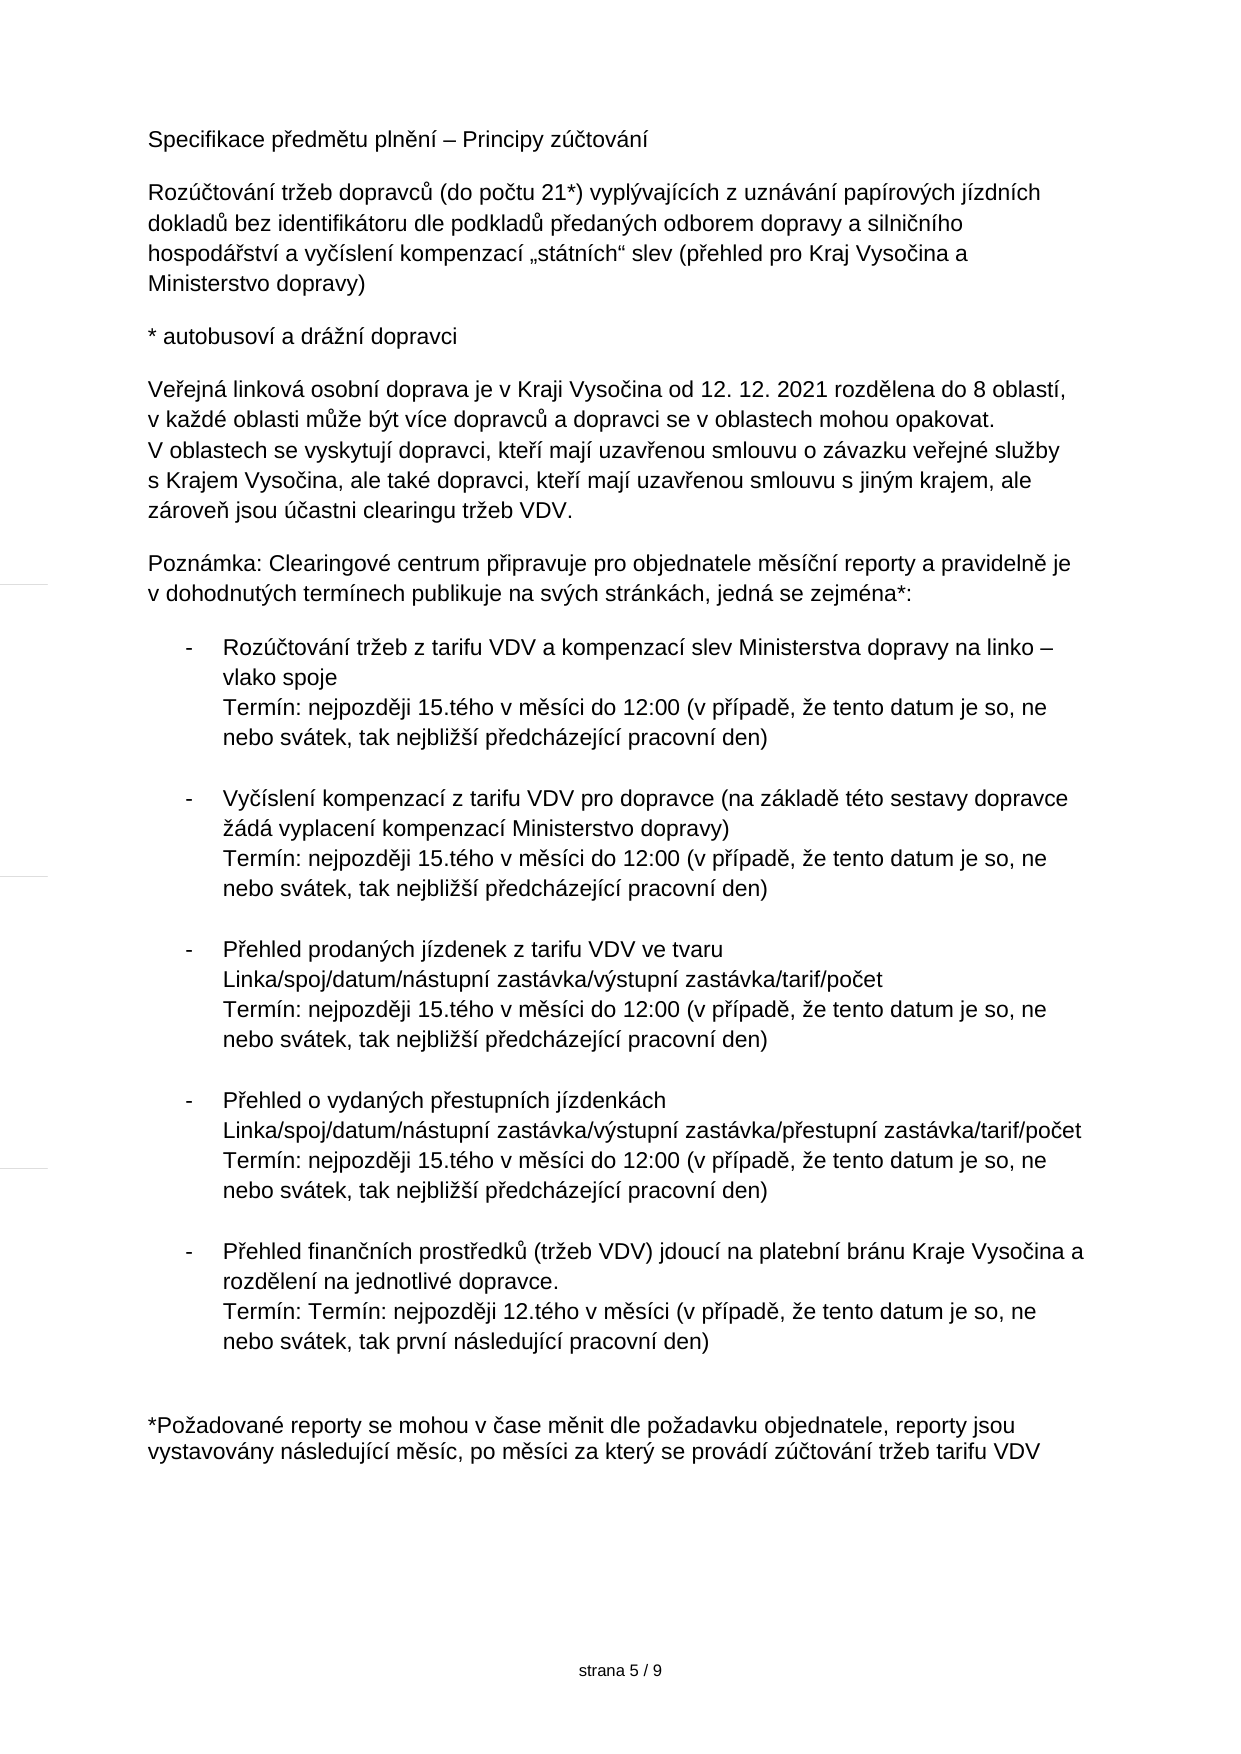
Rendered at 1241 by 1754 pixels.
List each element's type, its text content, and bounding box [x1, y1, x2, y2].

list Přehled finančních prostředků (tržeb VDV) jdoucí na platební bránu Kraje Vysočina a rozdělení na jednotlivé dopravce. [185, 1238, 1092, 1294]
text * autobusoví a drážní dopravci [148, 323, 1092, 349]
list Termín: nejpozději 15.tého v měsíci do 12:00 (v případě, že tento datum je so, ne nebo svátek, tak nejbližší předcházející pracovní den) [223, 845, 1092, 901]
text Rozúčtování tržeb dopravců (do počtu 21*) vyplývajících z uznávání papírových jízdních dokladů bez identifikátoru dle podkladů předaných odborem dopravy a silničního hospodářství a vyčíslení kompenzací „státních“ slev (přehled pro Kraj Vysočina a Ministerstvo dopravy) [148, 179, 1092, 296]
list Termín: nejpozději 15.tého v měsíci do 12:00 (v případě, že tento datum je so, ne nebo svátek, tak nejbližší předcházející pracovní den) [223, 694, 1092, 750]
text Poznámka: Clearingové centrum připravuje pro objednatele měsíční reporty a pravidelně je v dohodnutých termínech publikuje na svých stránkách, jedná se zejména*: [148, 550, 1092, 607]
text Specifikace předmětu plnění – Principy zúčtování [148, 126, 1092, 152]
list Linka/spoj/datum/nástupní zastávka/výstupní zastávka/přestupní zastávka/tarif/počet [223, 1117, 1092, 1143]
text *Požadované reporty se mohou v čase měnit dle požadavku objednatele, reporty jsou vystavovány následující měsíc, po měsíci za který se provádí zúčtování tržeb tarifu VDV [148, 1412, 1092, 1464]
list Termín: Termín: nejpozději 12.tého v měsíci (v případě, že tento datum je so, ne nebo svátek, tak první následující pracovní den) [223, 1298, 1092, 1354]
list Termín: nejpozději 15.tého v měsíci do 12:00 (v případě, že tento datum je so, ne nebo svátek, tak nejbližší předcházející pracovní den) [223, 996, 1092, 1052]
list Rozúčtování tržeb z tarifu VDV a kompenzací slev Ministerstva dopravy na linko –vlako spoje [185, 633, 1092, 690]
text Veřejná linková osobní doprava je v Kraji Vysočina od 12. 12. 2021 rozdělena do 8 oblastí, v každé oblasti může být více dopravců a dopravci se v oblastech mohou opakovat. V oblastech se vyskytují dopravci, kteří mají uzavřenou smlouvu o závazku veřejné služby s Krajem Vysočina, ale také dopravci, kteří mají uzavřenou smlouvu s jiným krajem, ale zároveň jsou účastni clearingu tržeb VDV. [148, 376, 1092, 523]
list Přehled o vydaných přestupních jízdenkách [185, 1087, 1092, 1113]
list Termín: nejpozději 15.tého v měsíci do 12:00 (v případě, že tento datum je so, ne nebo svátek, tak nejbližší předcházející pracovní den) [223, 1147, 1092, 1203]
list Vyčíslení kompenzací z tarifu VDV pro dopravce (na základě této sestavy dopravce žádá vyplacení kompenzací Ministerstvo dopravy) [185, 784, 1092, 841]
list Přehled prodaných jízdenek z tarifu VDV ve tvaru [185, 936, 1092, 962]
list Linka/spoj/datum/nástupní zastávka/výstupní zastávka/tarif/počet [223, 966, 1092, 992]
